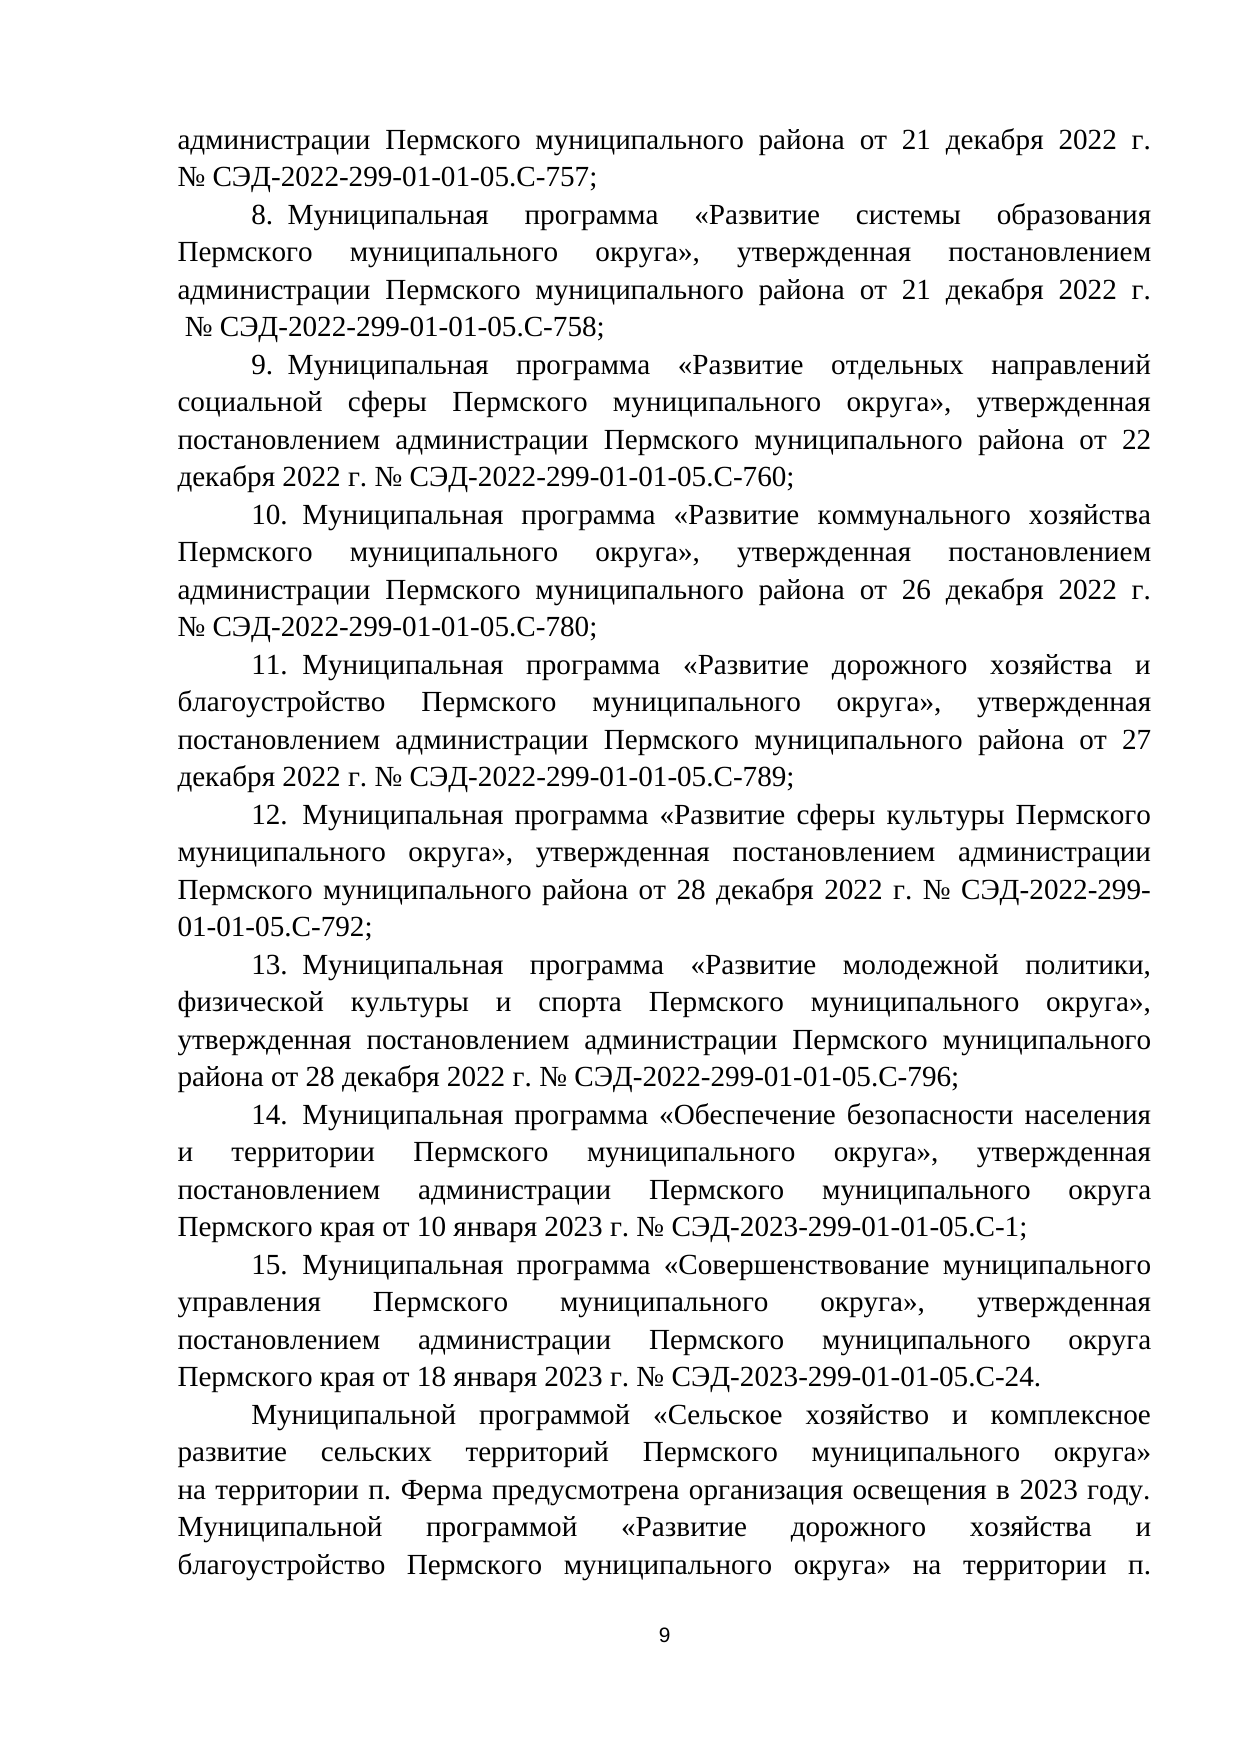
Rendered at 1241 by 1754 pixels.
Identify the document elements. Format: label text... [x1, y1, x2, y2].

text 10. Муниципальная программа «Развитие коммунального хозяйства Пермского муниципального округа», утвержденная постановлением администрации Пермского муниципального района от 26 декабря 2022 г. № СЭД-2022-299-01-01-05.С-780; [177, 493, 1152, 643]
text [177, 118, 1152, 193]
text 8. Муниципальная программа «Развитие системы образования Пермского муниципального округа», утвержденная постановлением администрации Пермского муниципального района от 21 декабря 2022 г. № СЭД-2022-299-01-01-05.С-758; [177, 193, 1152, 343]
text 12. Муниципальная программа «Развитие сферы культуры Пермского муниципального округа», утвержденная постановлением администрации Пермского муниципального района от 28 декабря 2022 г. № СЭД-2022-299-01-01-05.С-792; [177, 793, 1152, 943]
text 15. Муниципальная программа «Совершенствование муниципального управления Пермского муниципального округа», утвержденная постановлением администрации Пермского муниципального округа Пермского края от 18 января 2023 г. № СЭД-2023-299-01-01-05.С-24. [177, 1243, 1152, 1393]
text 9. Муниципальная программа «Развитие отдельных направлений социальной сферы Пермского муниципального округа», утвержденная постановлением администрации Пермского муниципального района от 22 декабря 2022 г. № СЭД-2022-299-01-01-05.С-760; [177, 343, 1152, 493]
text 11. Муниципальная программа «Развитие дорожного хозяйства и благоустройство Пермского муниципального округа», утвержденная постановлением администрации Пермского муниципального района от 27 декабря 2022 г. № СЭД-2022-299-01-01-05.С-789; [177, 643, 1152, 793]
text 13. Муниципальная программа «Развитие молодежной политики, физической культуры и спорта Пермского муниципального округа», утвержденная постановлением администрации Пермского муниципального района от 28 декабря 2022 г. № СЭД-2022-299-01-01-05.С-796; [177, 943, 1152, 1093]
text 14. Муниципальная программа «Обеспечение безопасности населения и территории Пермского муниципального округа», утвержденная постановлением администрации Пермского муниципального округа Пермского края от 10 января 2023 г. № СЭД-2023-299-01-01-05.С-1; [177, 1093, 1152, 1243]
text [177, 1393, 1152, 1581]
